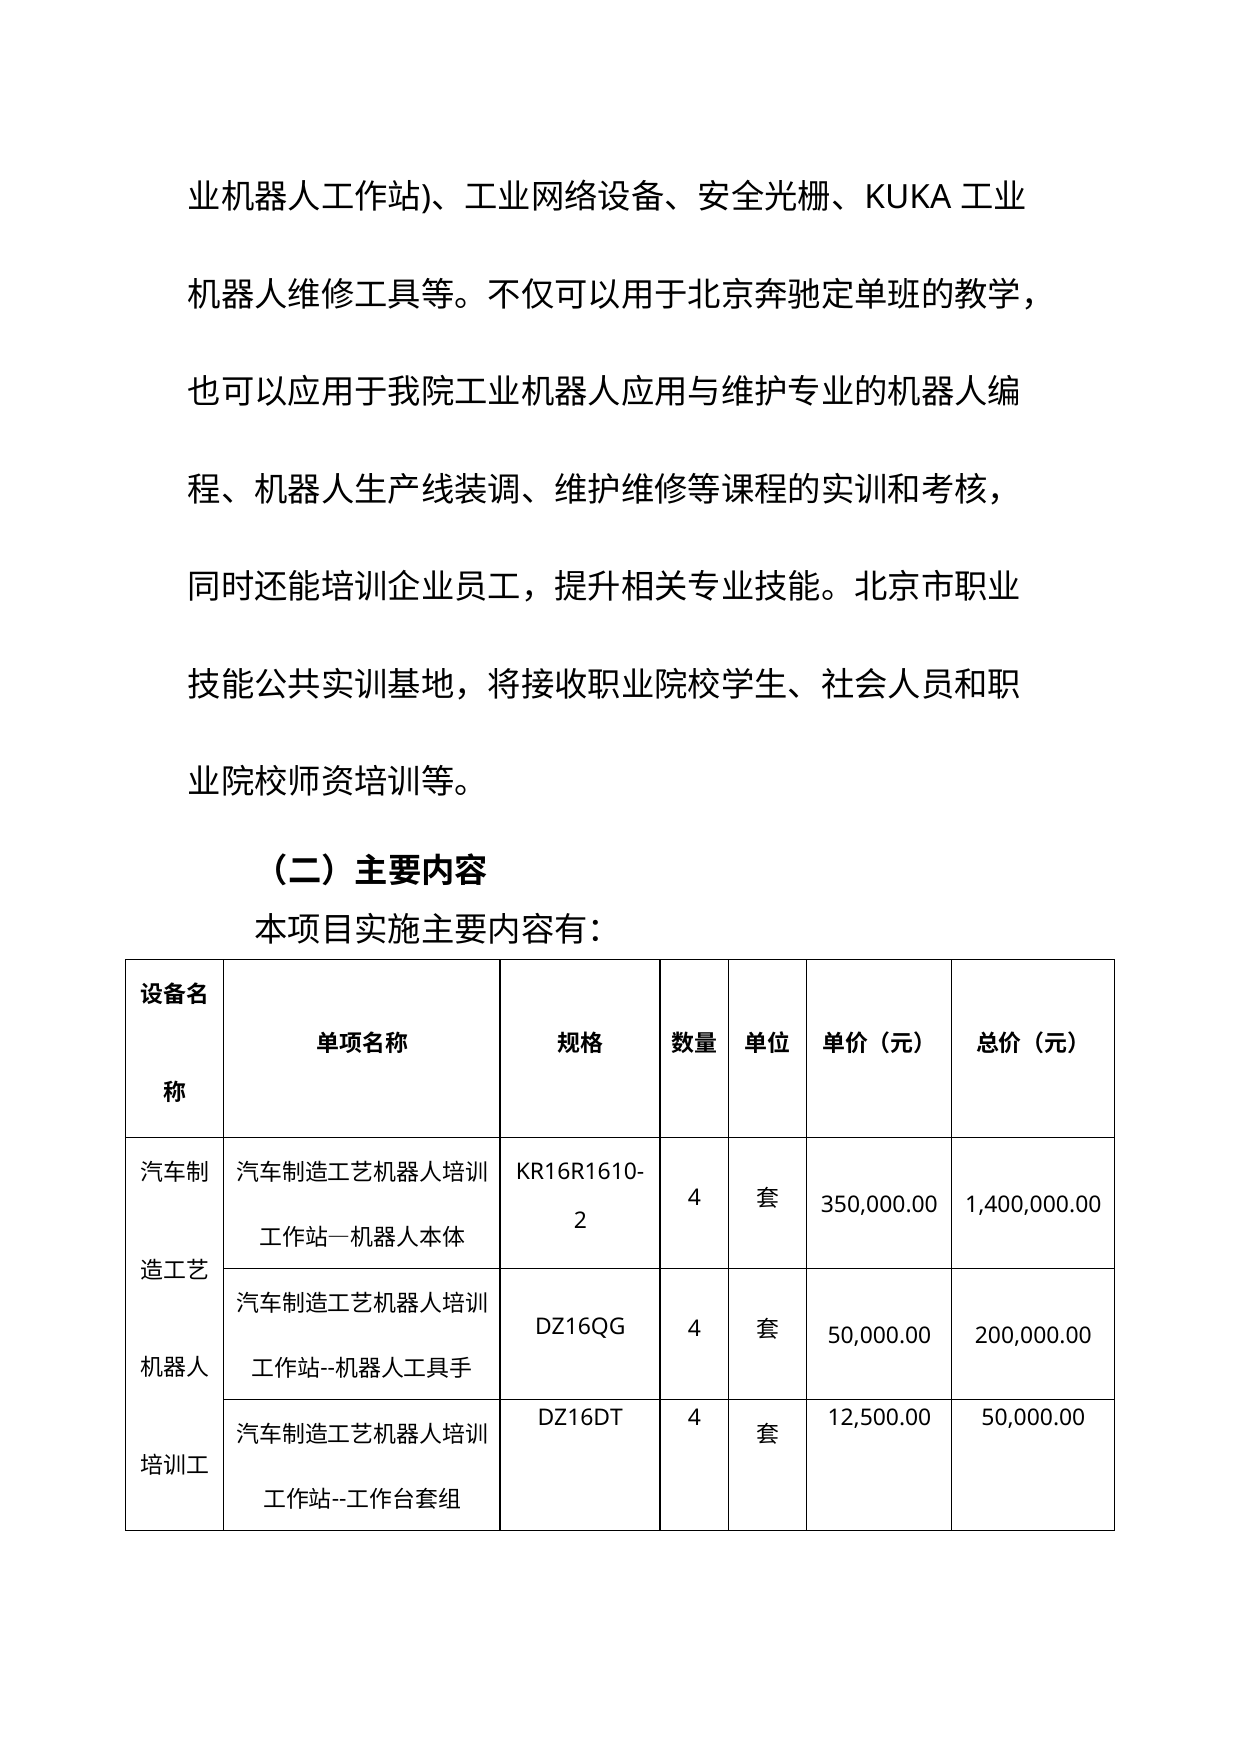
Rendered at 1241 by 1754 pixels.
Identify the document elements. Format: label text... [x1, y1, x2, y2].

table_cell 汽车制造工艺机器人培训工作站--工作台套组 [224, 1400, 499, 1530]
text 本项目实施主要内容有： [187, 894, 1053, 959]
table_cell 12,500.00 [807, 1400, 951, 1530]
table_header 总价（元） [952, 960, 1114, 1137]
table_cell 4 [661, 1269, 728, 1399]
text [187, 162, 1053, 812]
table_cell 200,000.00 [952, 1269, 1114, 1399]
table_cell DZ16DT [501, 1400, 659, 1530]
table_cell 350,000.00 [807, 1138, 951, 1268]
table_header 单项名称 [224, 960, 499, 1137]
table_cell 1,400,000.00 [952, 1138, 1114, 1268]
table_cell 汽车制造工艺机器人培训工作站 [126, 1138, 223, 1530]
table_header 数量 [661, 960, 728, 1137]
table_cell 50,000.00 [952, 1400, 1114, 1530]
table_header 设备名称 [126, 960, 223, 1137]
table_cell 套 [729, 1269, 806, 1399]
table_header 规格 [501, 960, 659, 1137]
table_cell 汽车制造工艺机器人培训工作站--机器人工具手 [224, 1269, 499, 1399]
table_cell 4 [661, 1138, 728, 1268]
table_cell 4 [661, 1400, 728, 1530]
table_cell DZ16QG [501, 1269, 659, 1399]
subtitle （二）主要内容 [187, 836, 1053, 894]
table_header 单位 [729, 960, 806, 1137]
table_cell KR16R1610-2 [501, 1138, 659, 1268]
table_cell 套 [729, 1400, 806, 1530]
table_cell 套 [729, 1138, 806, 1268]
table_cell 50,000.00 [807, 1269, 951, 1399]
table_header 单价（元） [807, 960, 951, 1137]
table_cell 汽车制造工艺机器人培训工作站—机器人本体 [224, 1138, 499, 1268]
